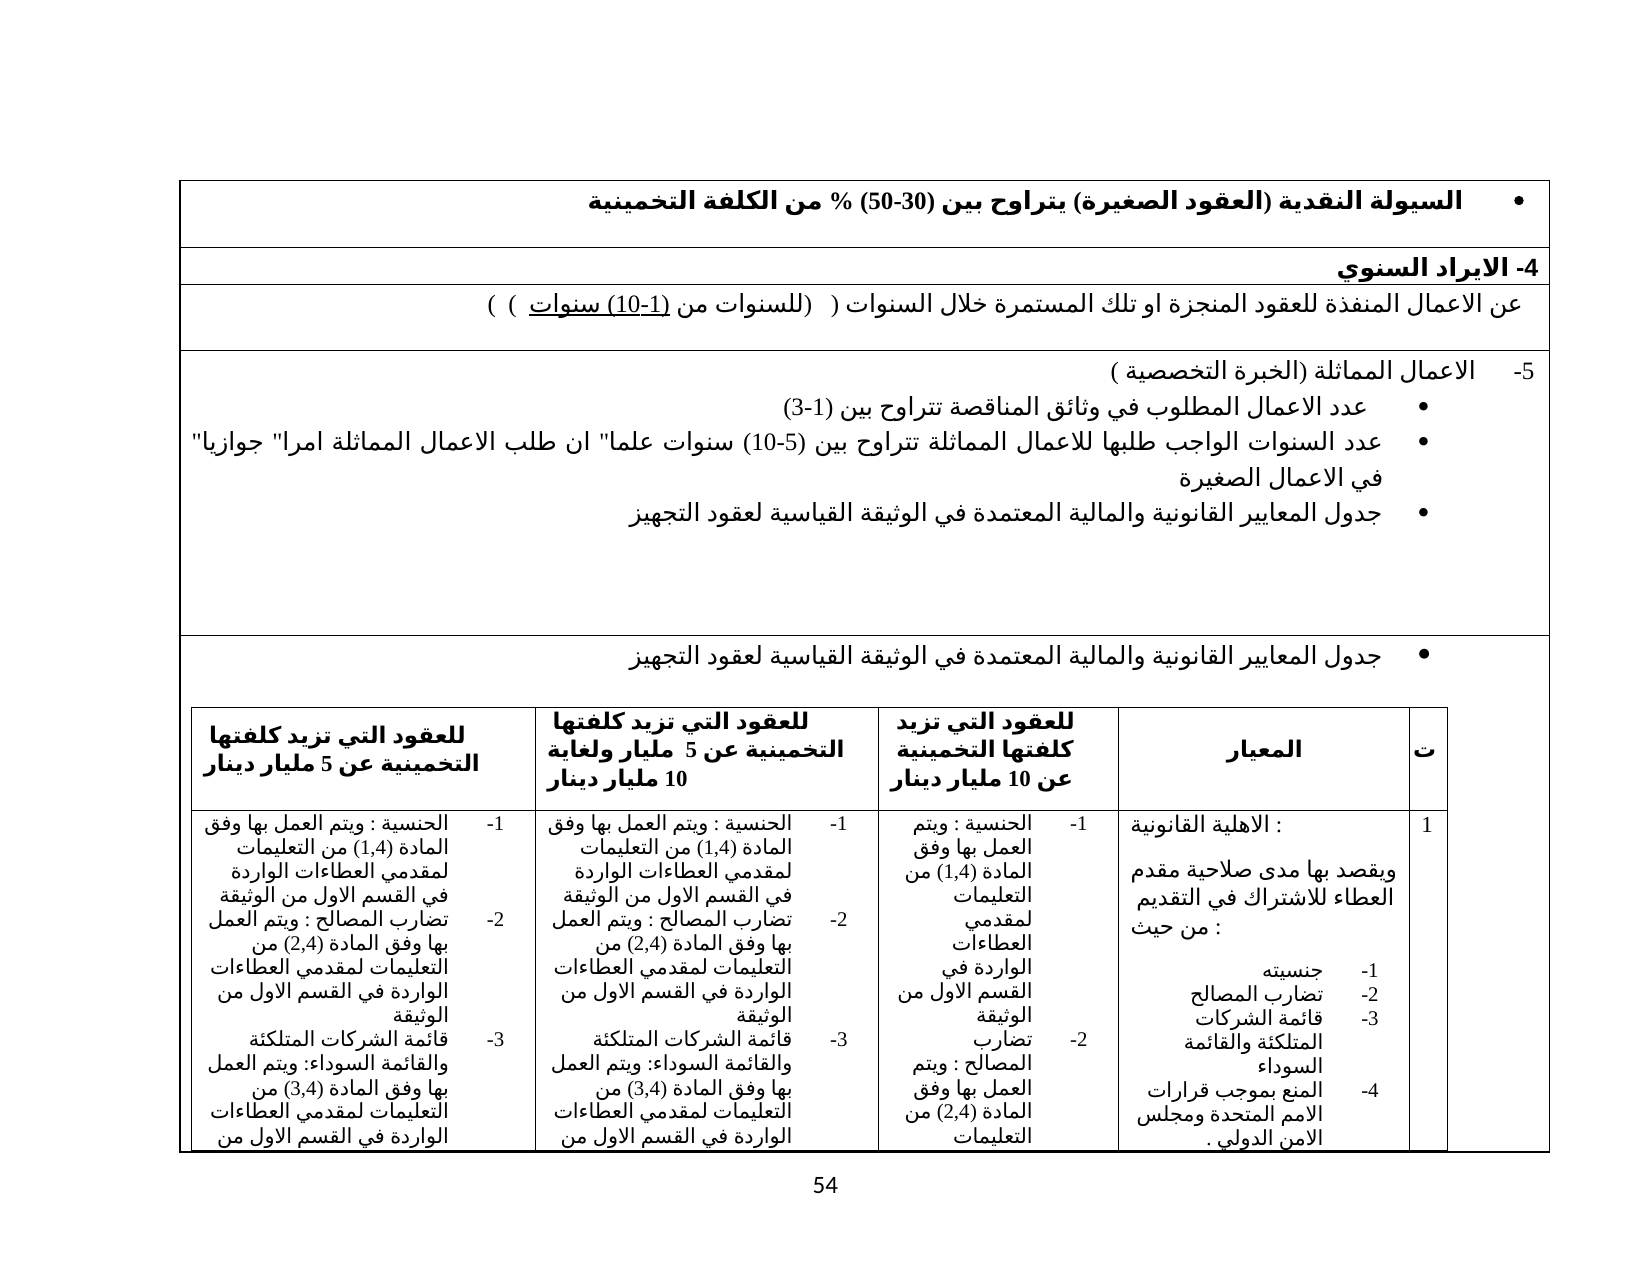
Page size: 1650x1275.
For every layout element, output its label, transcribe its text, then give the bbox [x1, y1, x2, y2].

table_cell الاعمال المماثلة (الخبرة التخصصية ) عدد الاعمال المطلوب في وثائق المناقصة تتراوح بين (1-3) عدد السنوات الواجب طلبها للاعمال المماثلة تتراوح بين (5-10) سنوات علما" ان طلب الاعمال المماثلة امرا" جوازيا" في الاعمال الصغيرة جدول المعايير القانونية والمالية المعتمدة في الوثيقة القياسية لعقود التجهيز [181, 351, 1549, 635]
table_cell جدول المعايير القانونية والمالية المعتمدة في الوثيقة القياسية لعقود التجهيز [181, 636, 1549, 1151]
table_cell عن الاعمال المنفذة للعقود المنجزة او تلك المستمرة خلال السنوات ( (للسنوات من (1-10) سنوات ) ) [181, 285, 1549, 350]
table_cell 4- الايراد السنوي [181, 248, 1549, 283]
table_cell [181, 181, 1549, 247]
